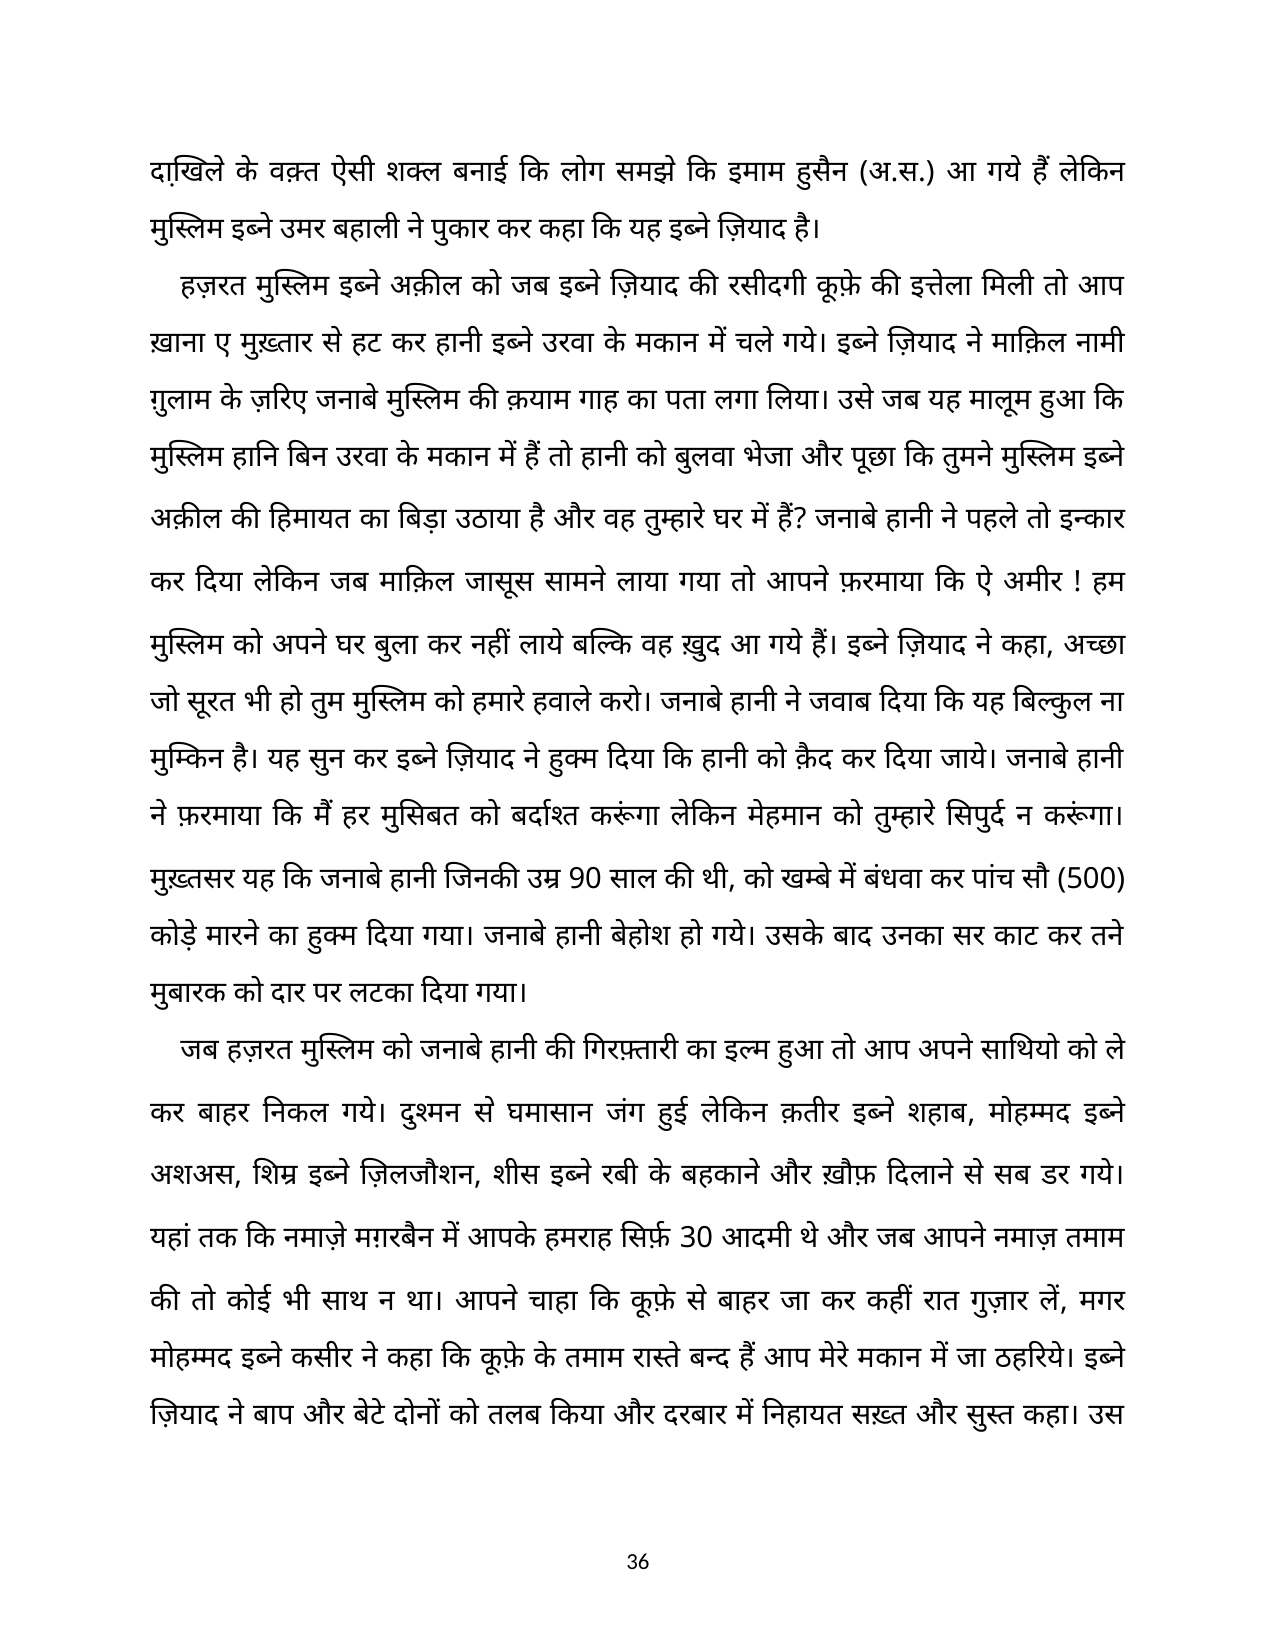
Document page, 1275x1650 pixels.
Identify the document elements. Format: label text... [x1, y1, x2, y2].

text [150, 1033, 1125, 1436]
text हज़रत मुस्लिम इब्ने अक़ील को जब इब्ने ज़ियाद की रसीदगी कूफ़े की इत्तेला मिली तो आप ख़ाना ए मुख़्तार से हट कर हानी इब्ने उरवा के मकान में चले गये। इब्ने ज़ियाद ने माक़िल नामी ग़ुलाम के ज़रिए जनाबे मुस्लिम की क़याम गाह का पता लगा लिया। उसे जब यह मालूम हुआ कि मुस्लिम हानि बिन उरवा के मकान में हैं तो हानी को बुलवा भेजा और पूछा कि तुमने मुस्लिम इब्ने अक़ील की हिमायत का बिड़ा उठाया है और वह तुम्हारे घर में हैं? जनाबे हानी ने पहले तो इन्कार कर दिया लेकिन जब माक़िल जासूस सामने लाया गया तो आपने फ़रमाया कि ऐ अमीर ! हम मुस्लिम को अपने घर बुला कर नहीं लाये बल्कि वह ख़ुद आ गये हैं। इब्ने ज़ियाद ने कहा, अच्छा जो सूरत भी हो तुम मुस्लिम को हमारे हवाले करो। जनाबे हानी ने जवाब दिया कि यह बिल्कुल ना मुम्किन है। यह सुन कर इब्ने ज़ियाद ने हुक्म दिया कि हानी को क़ैद कर दिया जाये। जनाबे हानी ने फ़रमाया कि मैं हर मुसिबत को बर्दाश्त करूंगा लेकिन मेहमान को तुम्हारे सिपुर्द न करूंगा। मुख़्तसर यह कि जनाबे हानी जिनकी उम्र 90 साल की थी, को खम्बे में बंधवा कर पांच सौ (500) कोड़े मारने का हुक्म दिया गया। जनाबे हानी बेहोश हो गये। उसके बाद उनका सर काट कर तने मुबारक को दार पर लटका दिया गया। [150, 269, 1125, 1014]
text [150, 150, 1125, 250]
